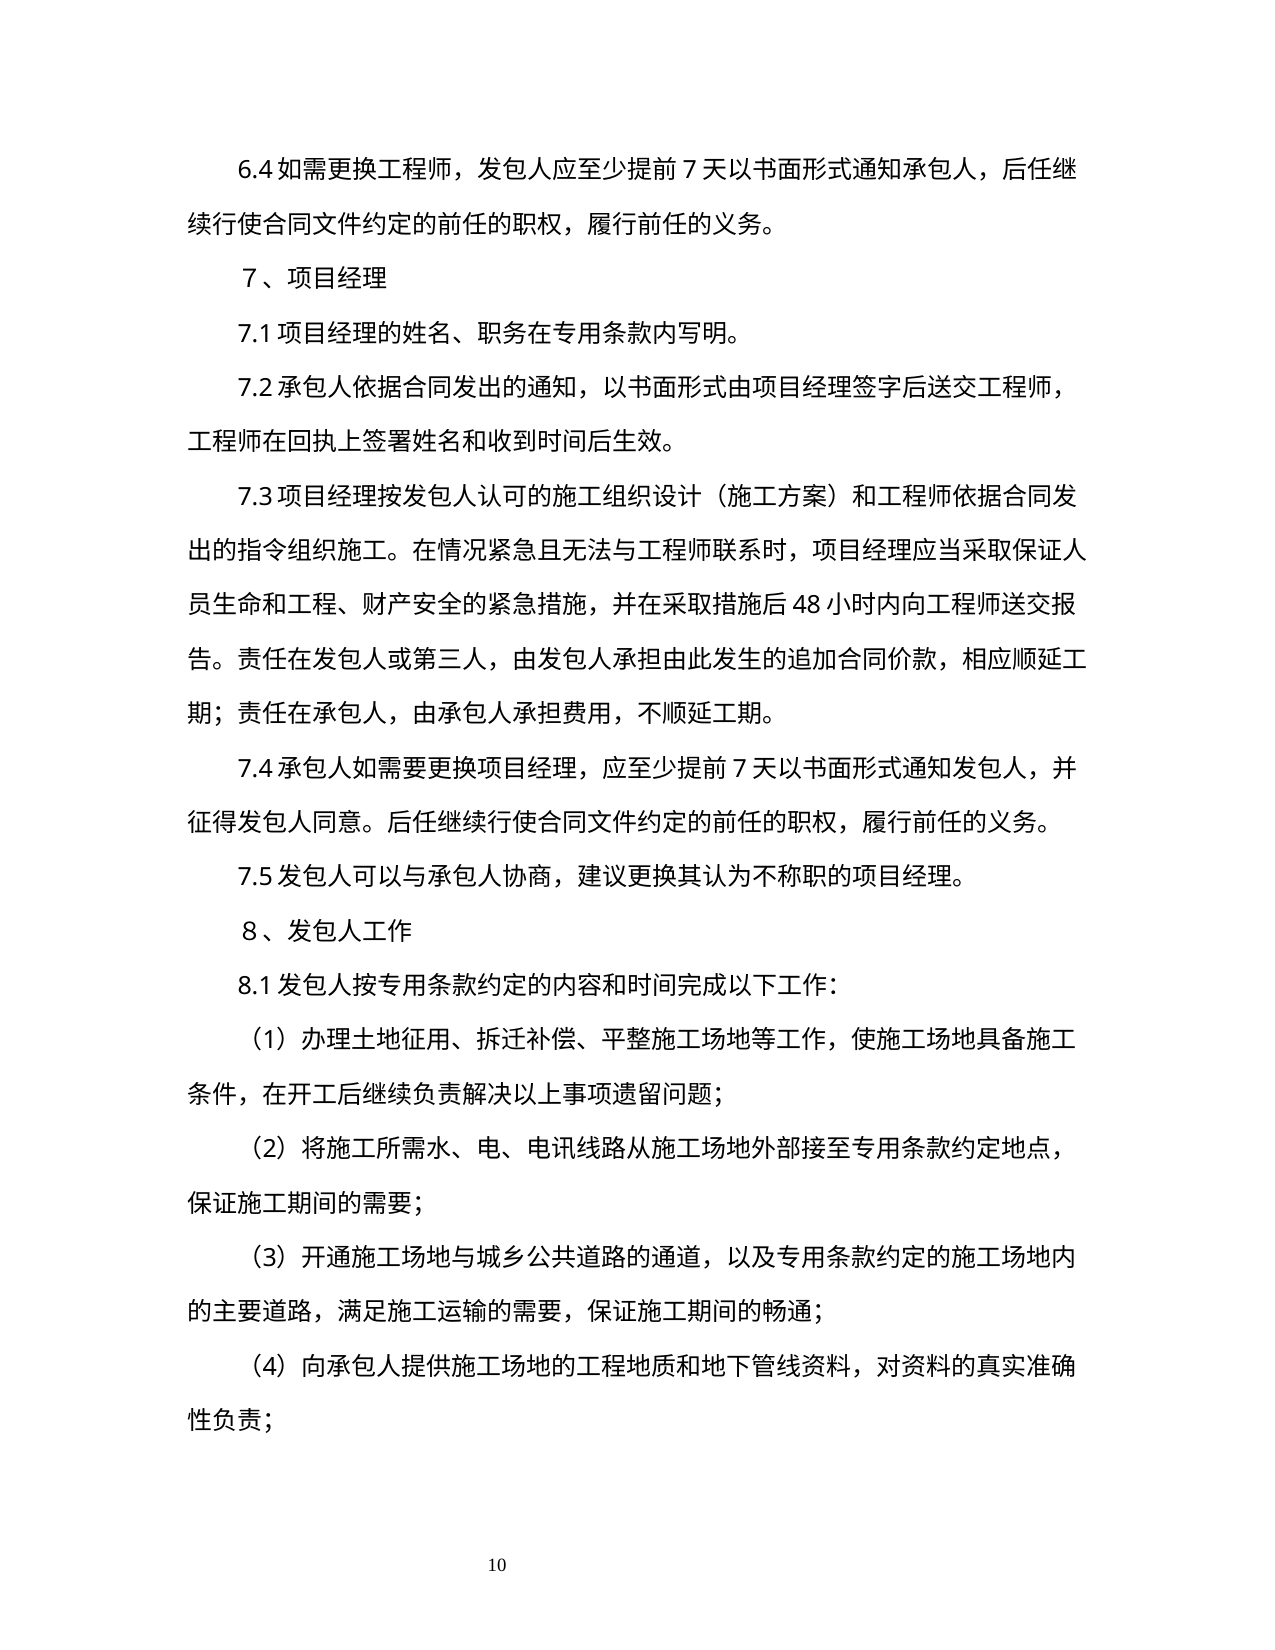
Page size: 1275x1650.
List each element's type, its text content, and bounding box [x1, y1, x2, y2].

text 7.4承包人如需要更换项目经理，应至少提前7天以书面形式通知发包人，并征得发包人同意。后任继续行使合同文件约定的前任的职权，履行前任的义务。 [187, 748, 1088, 839]
text 6.4如需更换工程师，发包人应至少提前7天以书面形式通知承包人，后任继续行使合同文件约定的前任的职权，履行前任的义务。 [187, 150, 1088, 241]
text （4）向承包人提供施工场地的工程地质和地下管线资料，对资料的真实准确性负责； [187, 1346, 1088, 1437]
text （1）办理土地征用、拆迁补偿、平整施工场地等工作，使施工场地具备施工条件，在开工后继续负责解决以上事项遗留问题； [187, 1020, 1088, 1111]
text 7.5发包人可以与承包人协商，建议更换其认为不称职的项目经理。 [187, 857, 1088, 893]
text （2）将施工所需水、电、电讯线路从施工场地外部接至专用条款约定地点，保证施工期间的需要； [187, 1129, 1088, 1219]
text 7.3项目经理按发包人认可的施工组织设计（施工方案）和工程师依据合同发出的指令组织施工。在情况紧急且无法与工程师联系时，项目经理应当采取保证人员生命和工程、财产安全的紧急措施，并在采取措施后48小时内向工程师送交报告。责任在发包人或第三人，由发包人承担由此发生的追加合同价款，相应顺延工期；责任在承包人，由承包人承担费用，不顺延工期。 [187, 476, 1088, 730]
text ７、项目经理 [187, 259, 1088, 295]
text （3）开通施工场地与城乡公共道路的通道，以及专用条款约定的施工场地内的主要道路，满足施工运输的需要，保证施工期间的畅通； [187, 1237, 1088, 1328]
text ８、发包人工作 [187, 911, 1088, 947]
text 7.2承包人依据合同发出的通知，以书面形式由项目经理签字后送交工程师，工程师在回执上签署姓名和收到时间后生效。 [187, 367, 1088, 458]
text 8.1发包人按专用条款约定的内容和时间完成以下工作： [187, 966, 1088, 1002]
text 7.1项目经理的姓名、职务在专用条款内写明。 [187, 313, 1088, 349]
